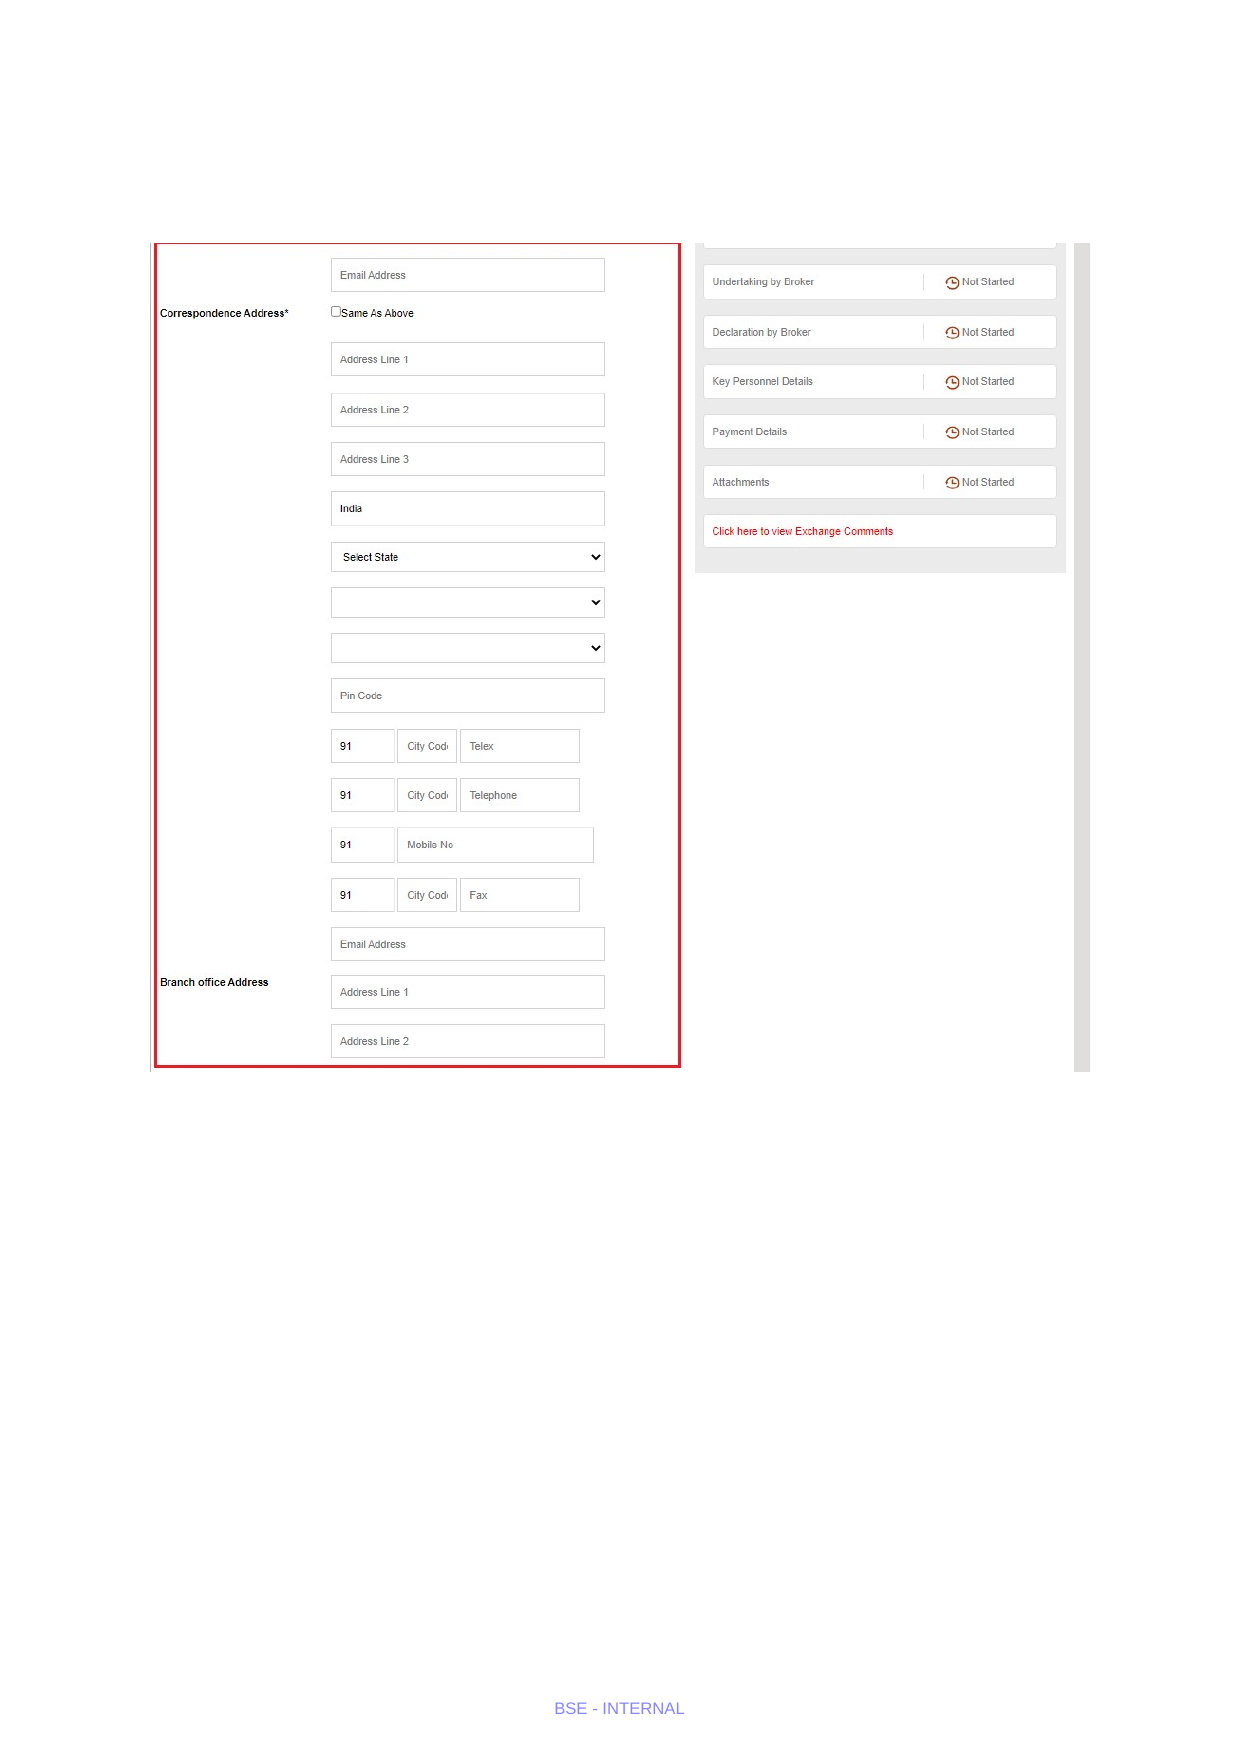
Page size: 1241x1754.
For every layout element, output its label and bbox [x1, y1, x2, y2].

picture [150, 243, 1091, 1072]
